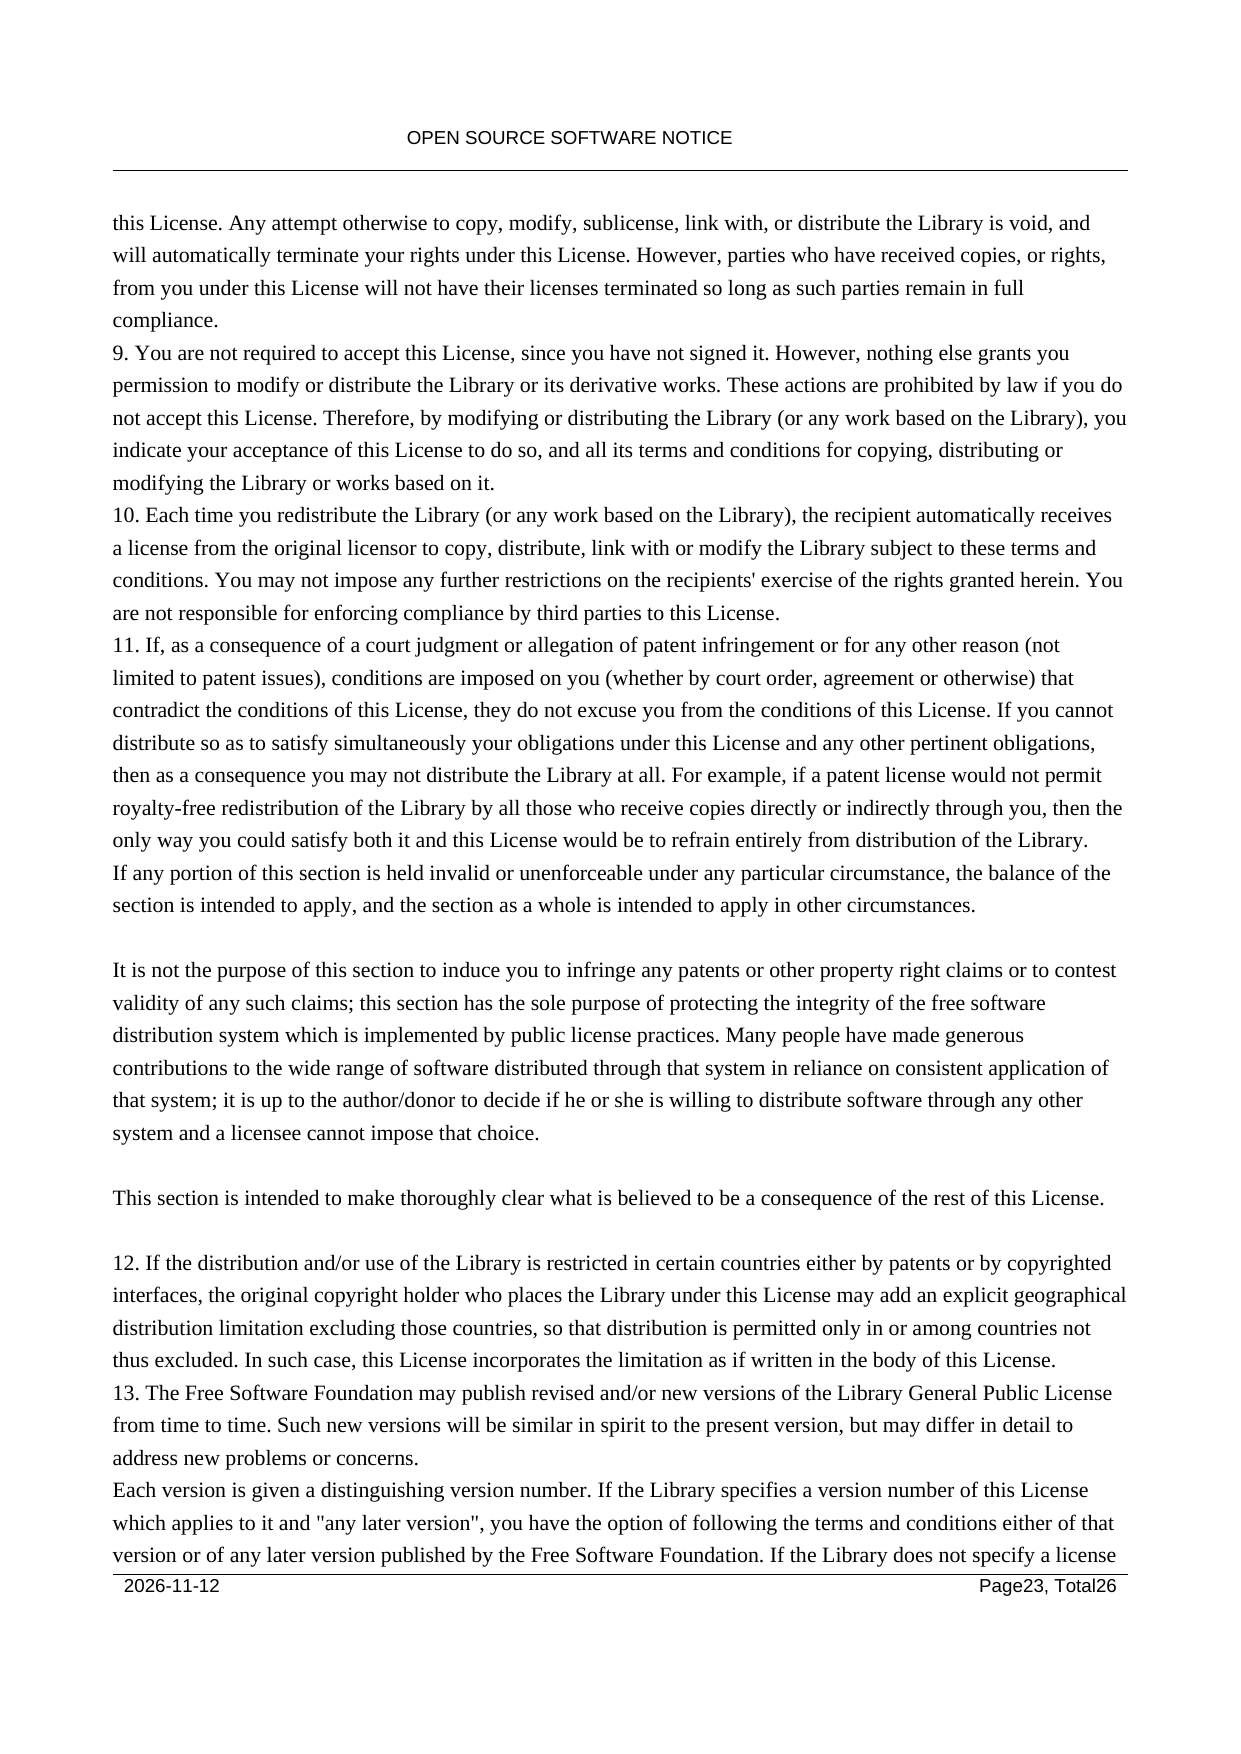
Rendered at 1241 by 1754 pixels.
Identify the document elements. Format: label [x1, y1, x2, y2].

text [112, 206, 1128, 1571]
